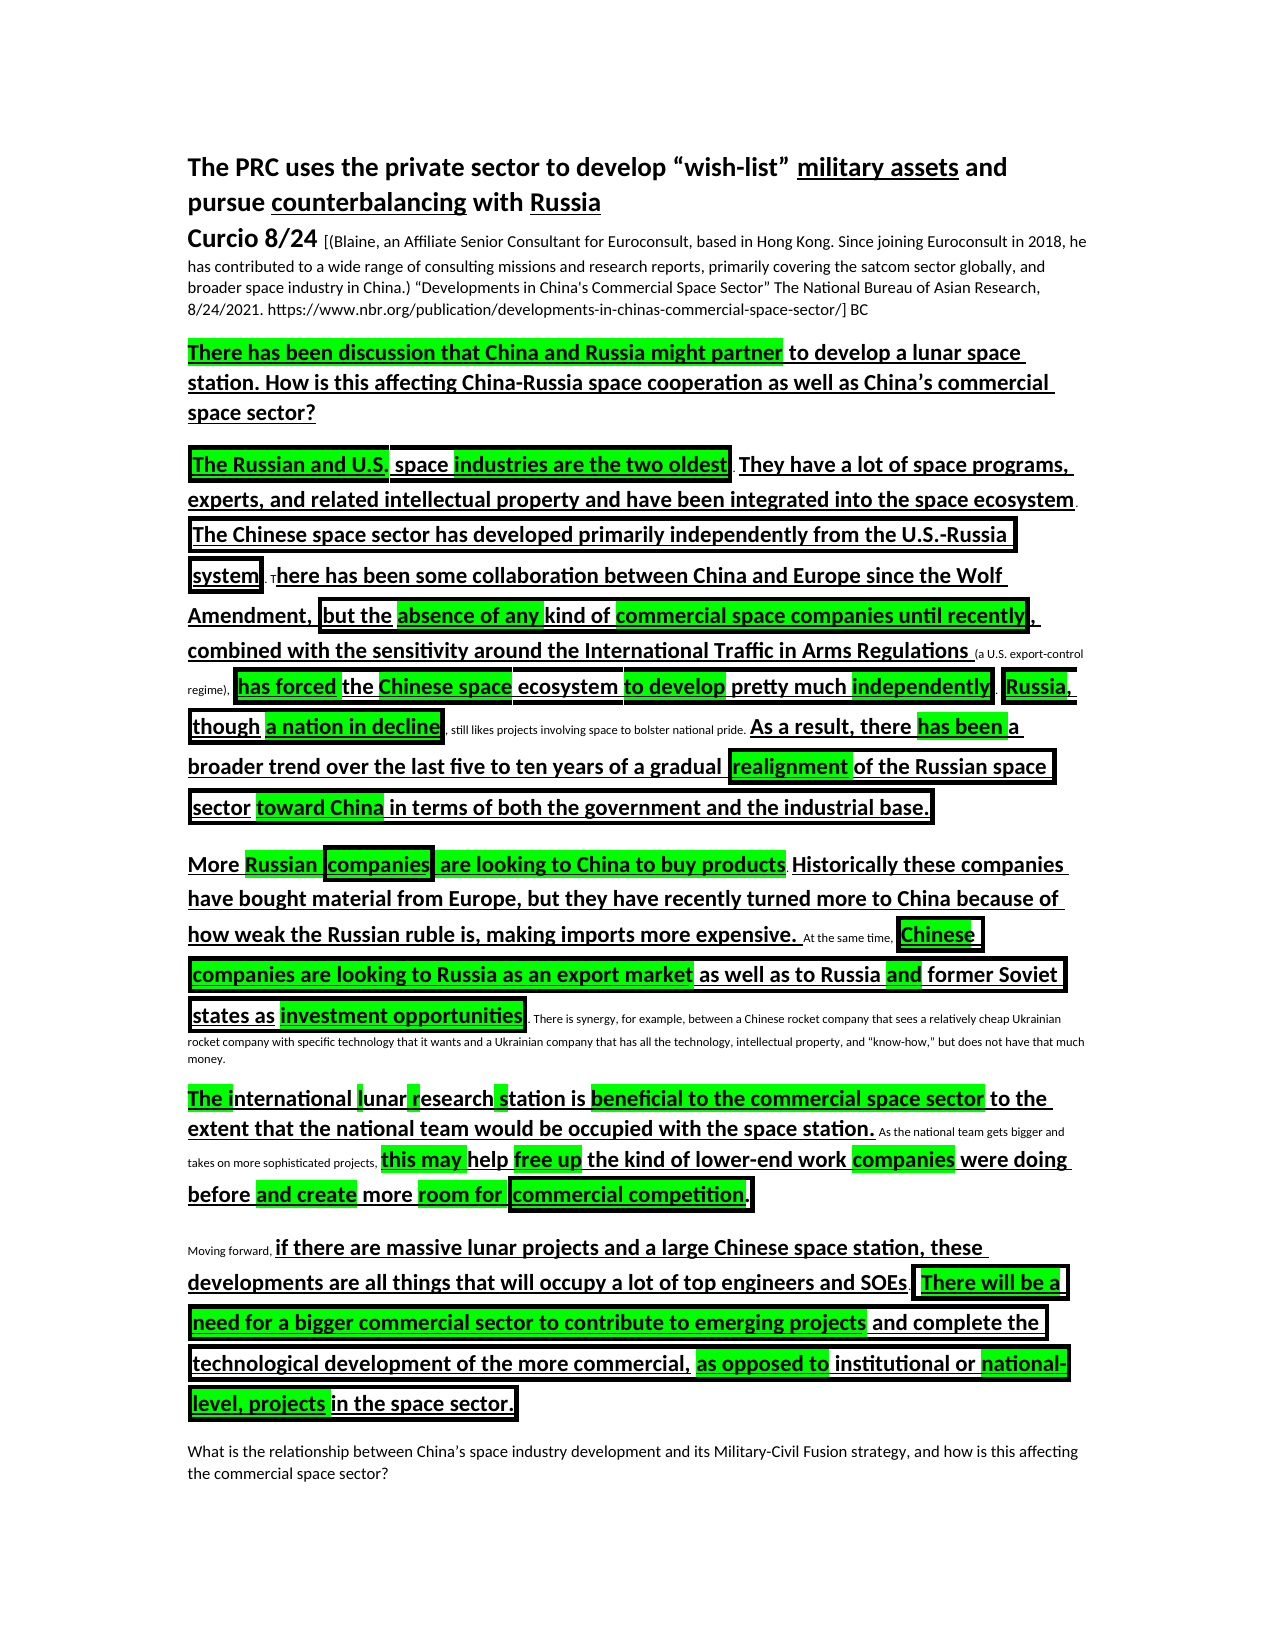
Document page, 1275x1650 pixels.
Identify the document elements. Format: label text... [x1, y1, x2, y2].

subtitle The PRC uses the private sector to develop “wish-list” military assets and pursue counterbalancing with Russia [187, 150, 1087, 219]
text There has been discussion that China and Russia might partner to develop a lunar space station. How is this affecting China-Russia space cooperation as well as China’s commercial space sector? [187, 338, 1087, 427]
text Curcio 8/24 [(Blaine, an Affiliate Senior Consultant for Euroconsult, based in Hong Kong. Since joining Euroconsult in 2018, he has contributed to a wide range of consulting missions and research reports, primarily covering the satcom sector globally, and broader space industry in China.) “Developments in China's Commercial Space Sector” The National Bureau of Asian Research, 8/24/2021. https://www.nbr.org/publication/developments-in-chinas-commercial-space-sector/] BC [187, 221, 1087, 320]
text More Russian companies are looking to China to buy products. Historically these companies have bought material from Europe, but they have recently turned more to China because of how weak the Russian ruble is, making imports more expensive. At the same time, Chinese companies are looking to Russia as an export market as well as to Russia and former Soviet states as investment opportunities. There is synergy, for example, between a Chinese rocket company that sees a relatively cheap Ukrainian rocket company with specific technology that it wants and a Ukrainian company that has all the technology, intellectual property, and “know-how,” but does not have that much money. [187, 845, 1087, 1066]
text The international lunar research station is beneficial to the commercial space sector to the extent that the national team would be occupied with the space station. As the national team gets bigger and takes on more sophisticated projects, this may help free up the kind of lower-end work companies were doing before and create more room for commercial competition. [187, 1084, 1087, 1213]
text Moving forward, if there are massive lunar projects and a large Chinese space station, these developments are all things that will occupy a lot of top engineers and SOEs. There will be a need for a bigger commercial sector to contribute to emerging projects and complete the technological development of the more commercial, as opposed to institutional or national-level, projects in the space sector. [187, 1233, 1087, 1422]
text What is the relationship between China’s space industry development and its Military-Civil Fusion strategy, and how is this affecting the commercial space sector? [187, 1441, 1087, 1484]
text The Russian and U.S. space industries are the two oldest. They have a lot of space programs, experts, and related intellectual property and have been integrated into the space ecosystem. The Chinese space sector has developed primarily independently from the U.S.-Russia system. There has been some collaboration between China and Europe since the Wolf Amendment, but the absence of any kind of commercial space companies until recently, combined with the sensitivity around the International Traffic in Arms Regulations (a U.S. export-control regime), has forced the Chinese space ecosystem to develop pretty much independently. Russia, though a nation in decline, still likes projects involving space to bolster national pride. As a result, there has been a broader trend over the last five to ten years of a gradual realignment of the Russian space sector toward China in terms of both the government and the industrial base. [187, 445, 1087, 825]
